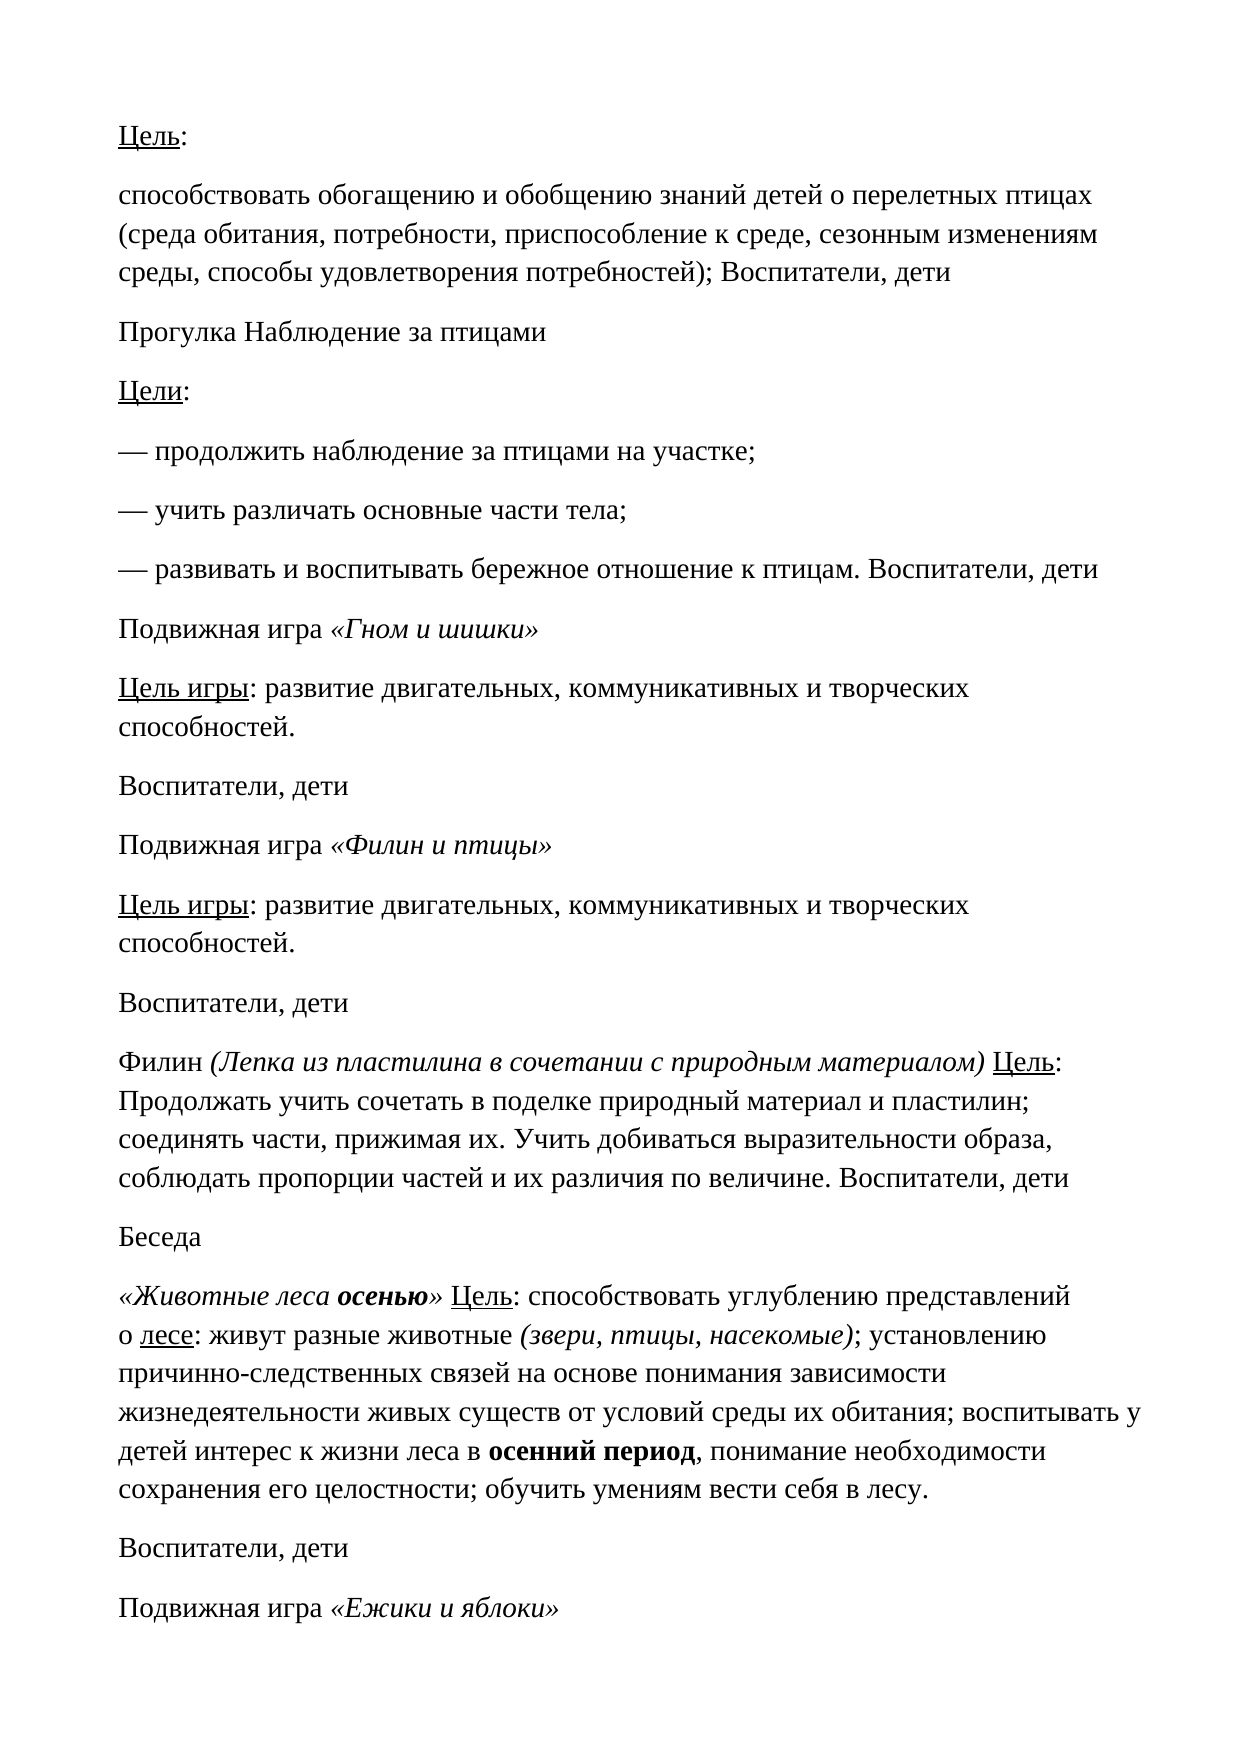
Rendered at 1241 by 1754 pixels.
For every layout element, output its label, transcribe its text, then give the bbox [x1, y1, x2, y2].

text Филин (Лепка из пластилина в сочетании с природным материалом) Цель: Продолжать учить сочетать в поделке природный материал и пластилин; соединять части, прижимая их. Учить добиваться выразительности образа, соблюдать пропорции частей и их различия по величине. Воспитатели, дети [118, 1044, 1152, 1193]
text Цель игры: развитие двигательных, коммуникативных и творческих способностей. [118, 887, 1152, 959]
text — развивать и воспитывать бережное отношение к птицам. Воспитатели, дети [118, 551, 1152, 585]
text способствовать обогащению и обобщению знаний детей о перелетных птицах (среда обитания, потребности, приспособление к среде, сезонным изменениям среды, способы удовлетворения потребностей); Воспитатели, дети [118, 177, 1152, 288]
text Воспитатели, дети [118, 768, 1152, 802]
text Прогулка Наблюдение за птицами [118, 314, 1152, 347]
text Беседа [118, 1219, 1152, 1253]
text Подвижная игра «Ежики и яблоки» [118, 1590, 1152, 1623]
text — учить различать основные части тела; [118, 492, 1152, 526]
text Воспитатели, дети [118, 985, 1152, 1018]
text — продолжить наблюдение за птицами на участке; [118, 433, 1152, 466]
text Цель игры: развитие двигательных, коммуникативных и творческих способностей. [118, 670, 1152, 742]
text Цели: [118, 373, 1152, 407]
text Цель: [118, 118, 1152, 152]
text Подвижная игра «Гном и шишки» [118, 611, 1152, 644]
text Подвижная игра «Филин и птицы» [118, 827, 1152, 861]
text «Животные леса осенью» Цель: способствовать углублению представлений о лесе: живут разные животные (звери, птицы, насекомые); установлению причинно-следственных связей на основе понимания зависимости жизнедеятельности живых существ от условий среды их обитания; воспитывать у детей интерес к жизни леса в осенний период, понимание необходимости сохранения его целостности; обучить умениям вести себя в лесу. [118, 1278, 1152, 1505]
text Воспитатели, дети [118, 1531, 1152, 1564]
